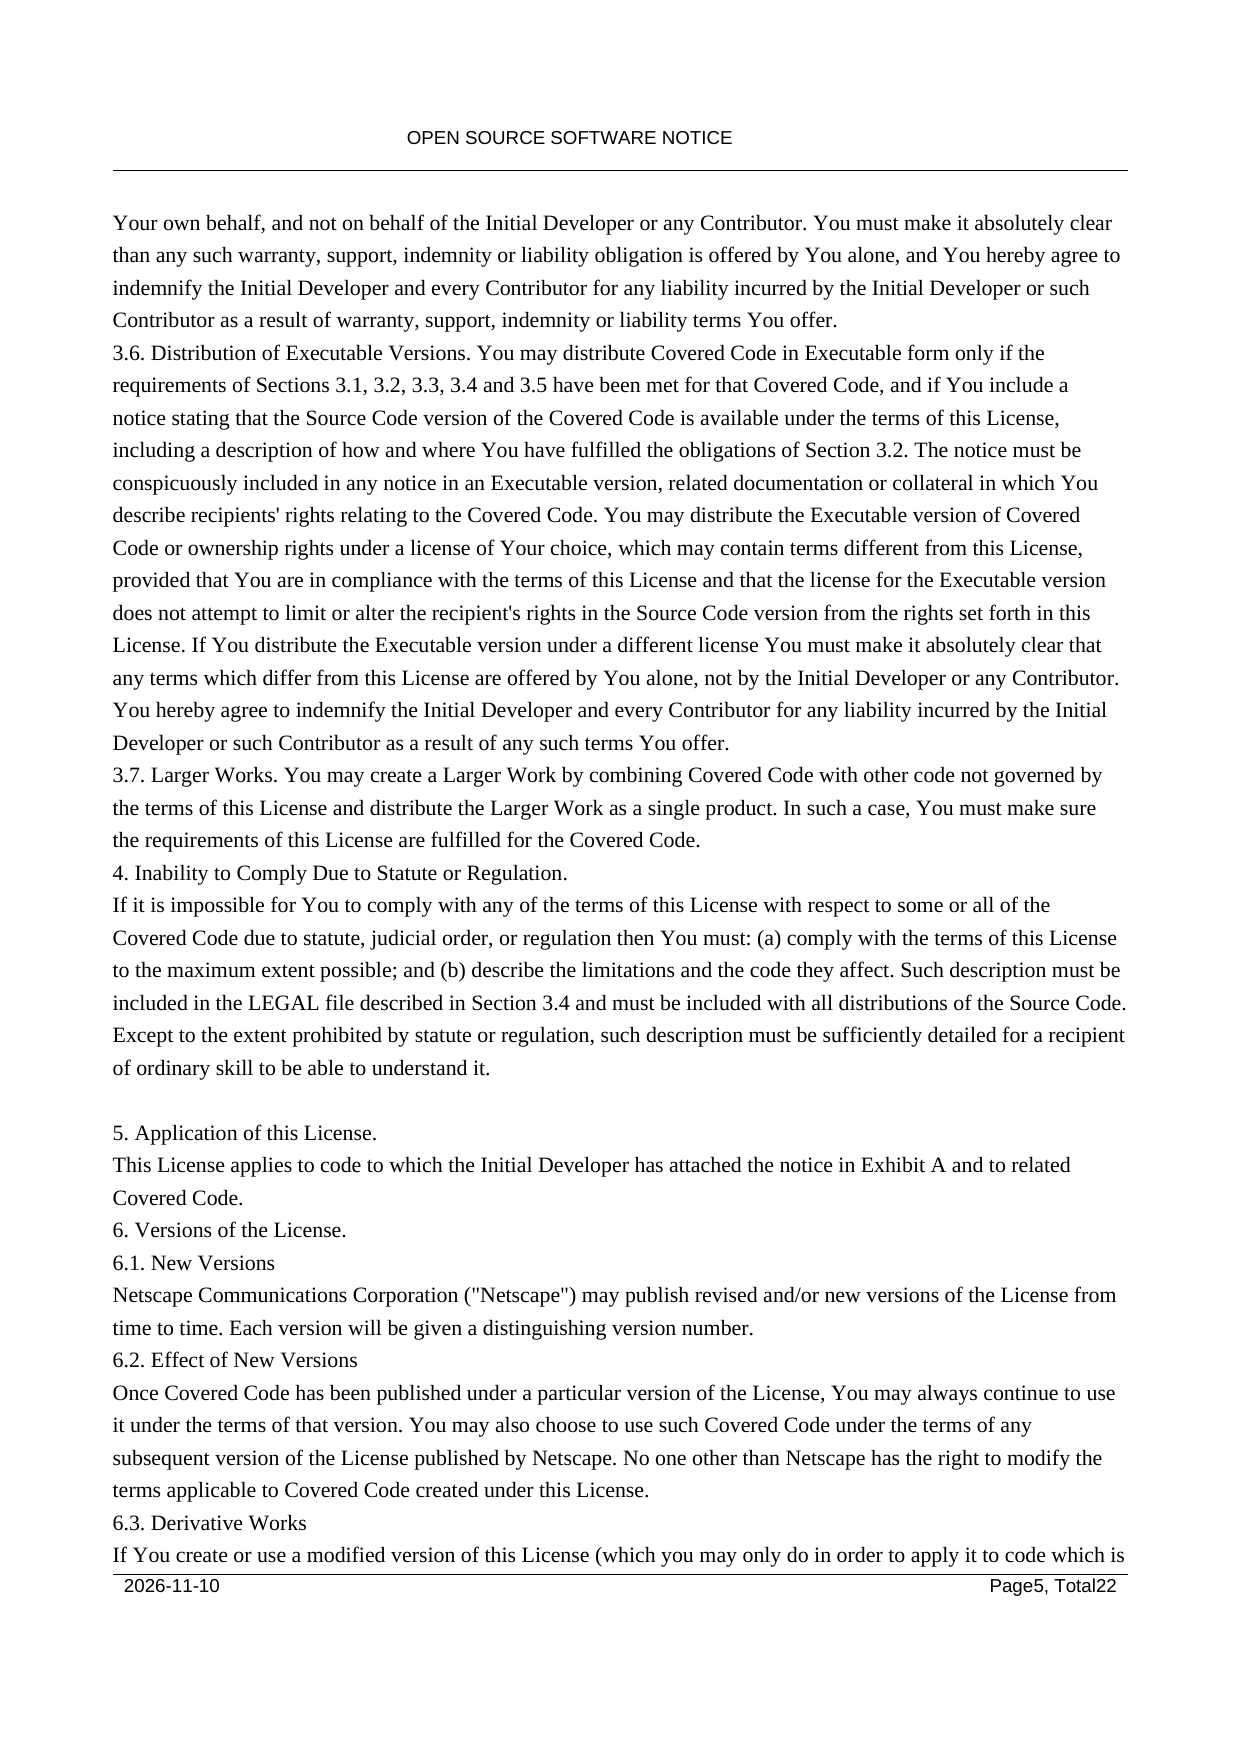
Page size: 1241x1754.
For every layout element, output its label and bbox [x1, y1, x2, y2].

text [112, 206, 1128, 1571]
